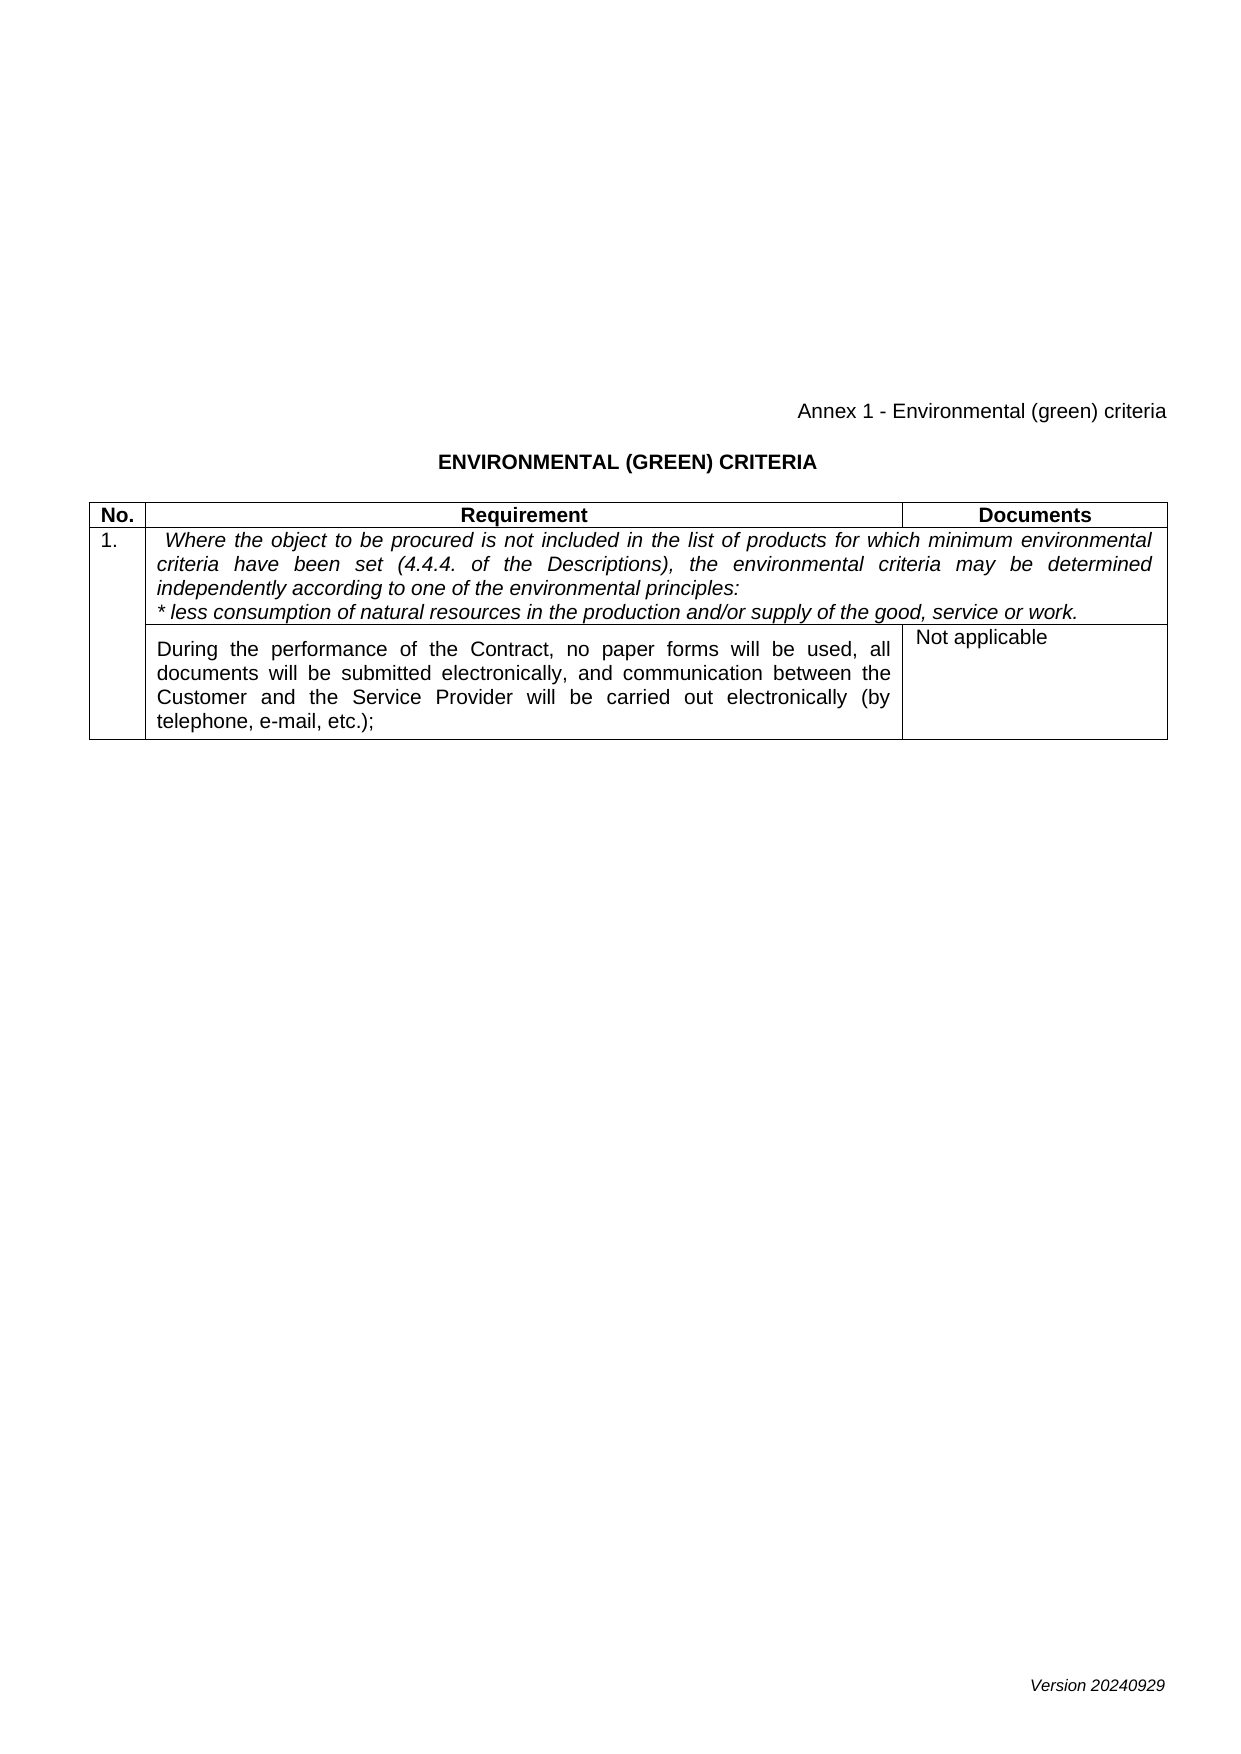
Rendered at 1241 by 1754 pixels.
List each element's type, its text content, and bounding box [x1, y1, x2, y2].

table_header Requirement [146, 503, 902, 527]
table_cell During the performance of the Contract, no paper forms will be used, all documents will be submitted electronically, and communication between the Customer and the Service Provider will be carried out electronically (by telephone, e-mail, etc.); [146, 625, 902, 739]
text Annex 1 - Environmental (green) criteria [89, 398, 1167, 422]
table_cell Not applicable [903, 625, 1167, 739]
text ENVIRONMENTAL (GREEN) CRITERIA [89, 450, 1167, 474]
table_header Documents [903, 503, 1167, 527]
table_cell Where the object to be procured is not included in the list of products for which minimum environmental criteria have been set (4.4.4. of the Descriptions), the environmental criteria may be determined independently according to one of the environmental principles: * less consumption of natural resources in the production and/or supply of the good, service or work. [146, 528, 1167, 624]
table_cell 1. [90, 528, 145, 739]
table_header No. [90, 503, 145, 527]
